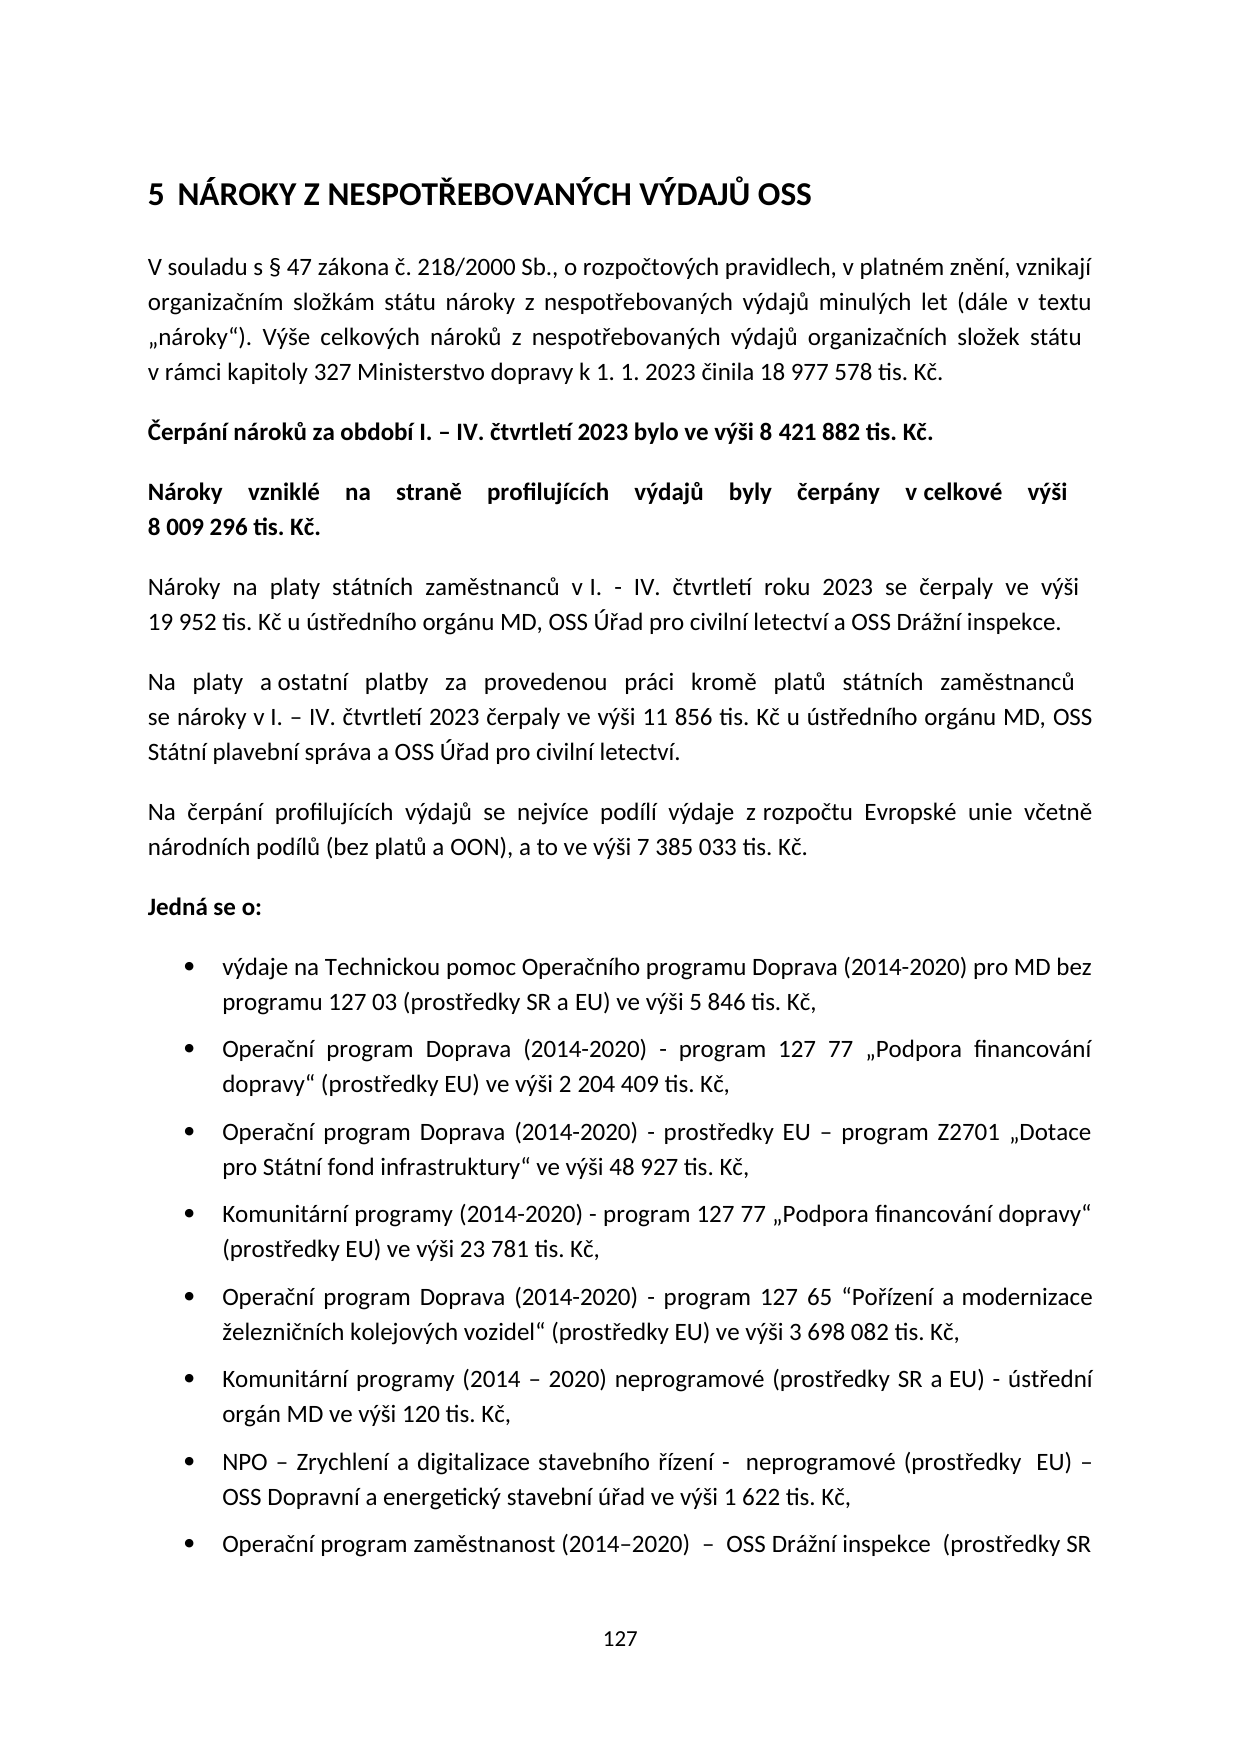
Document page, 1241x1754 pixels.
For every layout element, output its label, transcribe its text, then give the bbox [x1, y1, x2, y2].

text Komunitární programy (2014-2020) - program 127 77 „Podpora financování dopravy“ (prostředky EU) ve výši 23 781 tis. Kč, [185, 1198, 1093, 1264]
text NPO – Zrychlení a digitalizace stavebního řízení - neprogramové (prostředky EU) – OSS Dopravní a energetický stavební úřad ve výši 1 622 tis. Kč, [185, 1446, 1093, 1511]
text výdaje na Technickou pomoc Operačního programu Doprava (2014-2020) pro MD bez programu 127 03 (prostředky SR a EU) ve výši 5 846 tis. Kč, [185, 951, 1093, 1016]
text Operační program Doprava (2014-2020) - program 127 65 “Pořízení a modernizace železničních kolejových vozidel“ (prostředky EU) ve výši 3 698 082 tis. Kč, [185, 1281, 1093, 1346]
text Čerpání nároků za období I. – IV. čtvrtletí 2023 bylo ve výši 8 421 882 tis. Kč. [148, 416, 1093, 446]
text Nároky na platy státních zaměstnanců v I. - IV. čtvrtletí roku 2023 se čerpaly ve výši 19 952 tis. Kč u ústředního orgánu MD, OSS Úřad pro civilní letectví a OSS Drážní inspekce. [148, 571, 1093, 636]
text Na čerpání profilujících výdajů se nejvíce podílí výdaje z rozpočtu Evropské unie včetně národních podílů (bez platů a OON), a to ve výši 7 385 033 tis. Kč. [148, 796, 1093, 861]
text V souladu s § 47 zákona č. 218/2000 Sb., o rozpočtových pravidlech, v platném znění, vznikají organizačním složkám státu nároky z nespotřebovaných výdajů minulých let (dále v textu „nároky“). Výše celkových nároků z nespotřebovaných výdajů organizačních složek státu v rámci kapitoly 327 Ministerstvo dopravy k 1. 1. 2023 činila 18 977 578 tis. Kč. [148, 251, 1093, 386]
text Operační program Doprava (2014-2020) - prostředky EU – program Z2701 „Dotace pro Státní fond infrastruktury“ ve výši 48 927 tis. Kč, [185, 1116, 1093, 1181]
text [185, 1528, 1093, 1594]
text Komunitární programy (2014 – 2020) neprogramové (prostředky SR a EU) - ústřední orgán MD ve výši 120 tis. Kč, [185, 1363, 1093, 1429]
text Operační program Doprava (2014-2020) - program 127 77 „Podpora financování dopravy“ (prostředky EU) ve výši 2 204 409 tis. Kč, [185, 1033, 1093, 1099]
text Nároky vzniklé na straně profilujících výdajů byly čerpány v celkové výši 8 009 296 tis. Kč. [148, 476, 1093, 541]
text Jedná se o: [148, 891, 1093, 921]
text Na platy a ostatní platby za provedenou práci kromě platů státních zaměstnanců se nároky v I. – IV. čtvrtletí 2023 čerpaly ve výši 11 856 tis. Kč u ústředního orgánu MD, OSS Státní plavební správa a OSS Úřad pro civilní letectví. [148, 666, 1093, 766]
text NÁROKY Z NESPOTŘEBOVANÝCH VÝDAJŮ OSS [148, 173, 1093, 213]
